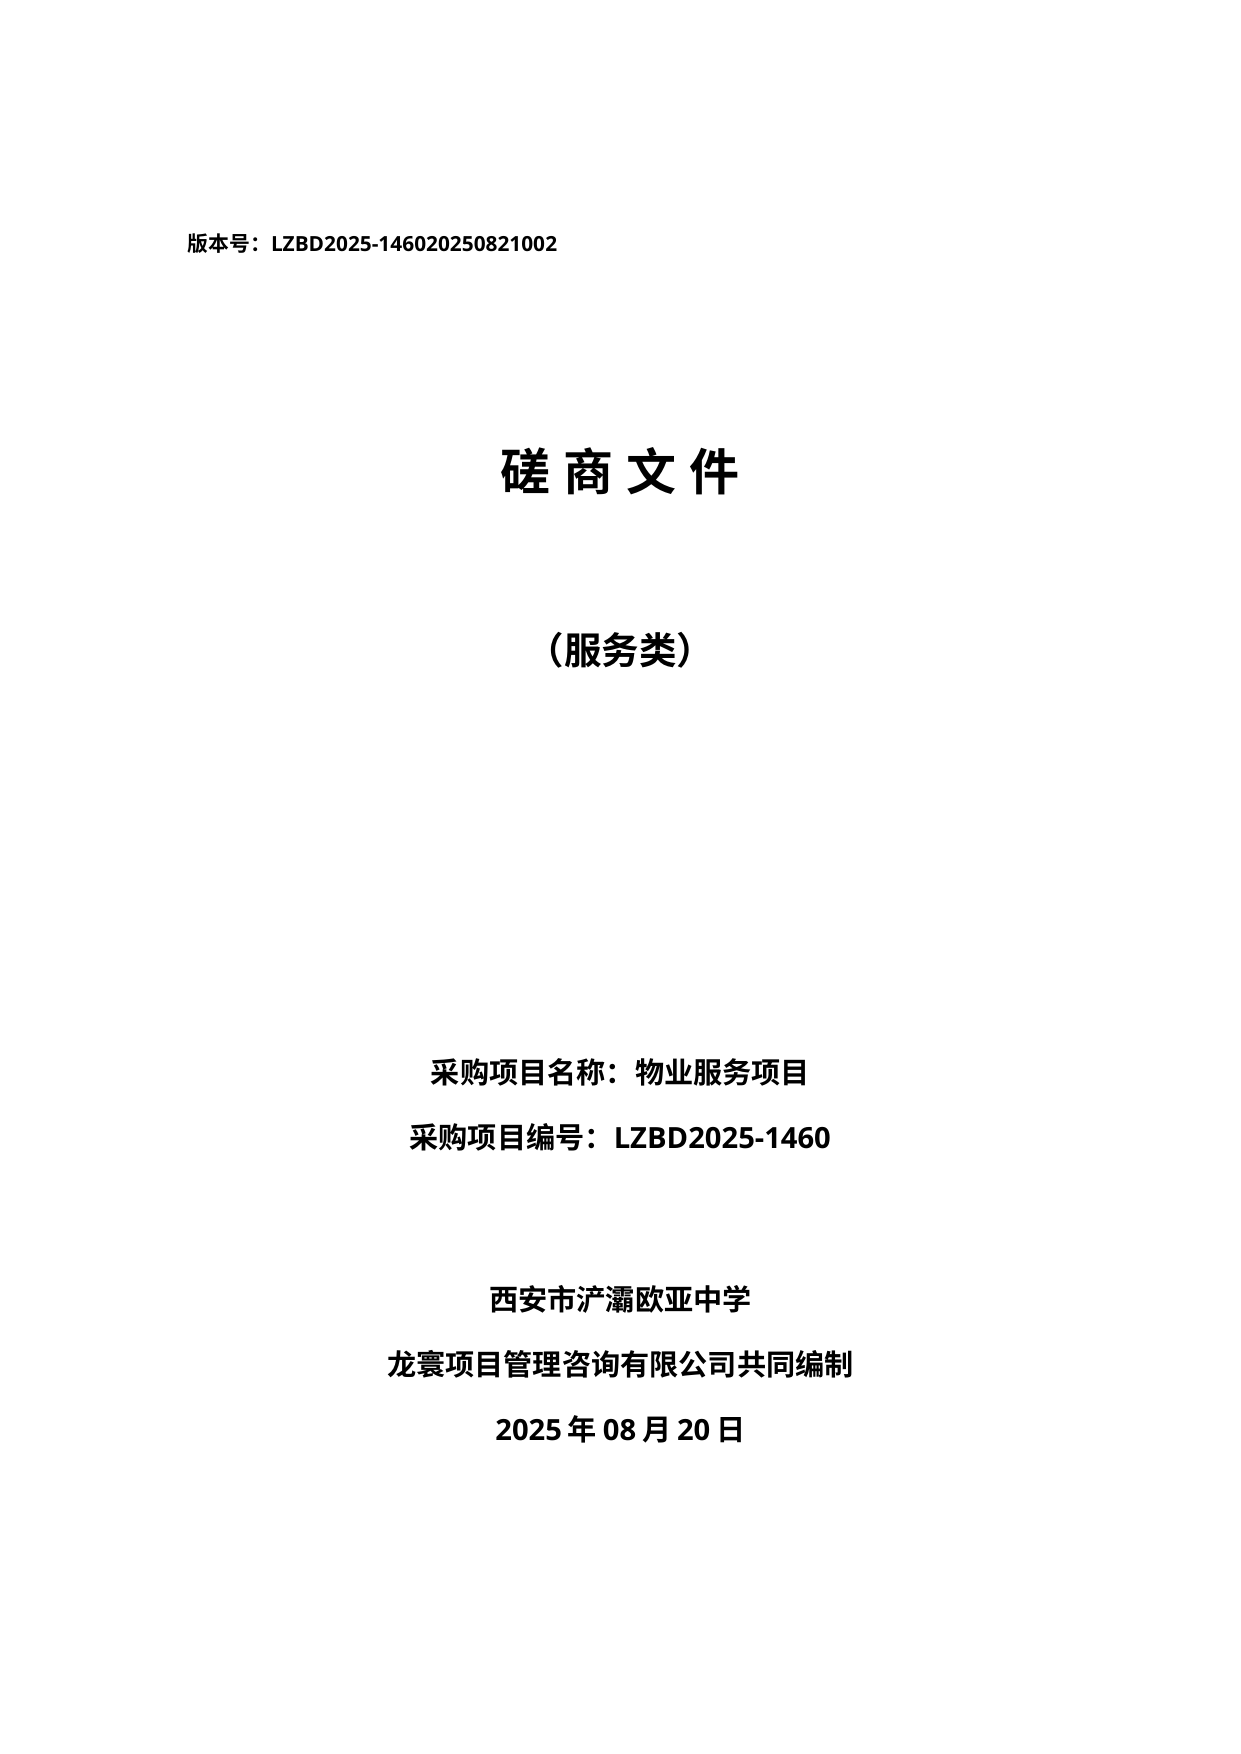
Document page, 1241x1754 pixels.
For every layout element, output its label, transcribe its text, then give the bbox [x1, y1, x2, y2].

text 版本号：LZBD2025-146020250821002 [187, 227, 1053, 422]
text 采购项目编号：LZBD2025-1460 [187, 1104, 1053, 1267]
text 龙寰项目管理咨询有限公司共同编制 [187, 1332, 1053, 1397]
text 西安市浐灞欧亚中学 [187, 1267, 1053, 1332]
text （服务类） [187, 617, 1053, 1039]
text 采购项目名称：物业服务项目 [187, 1039, 1053, 1104]
text 2025年08月20日 [187, 1397, 1053, 1462]
text 磋 商 文 件 [187, 422, 1053, 617]
